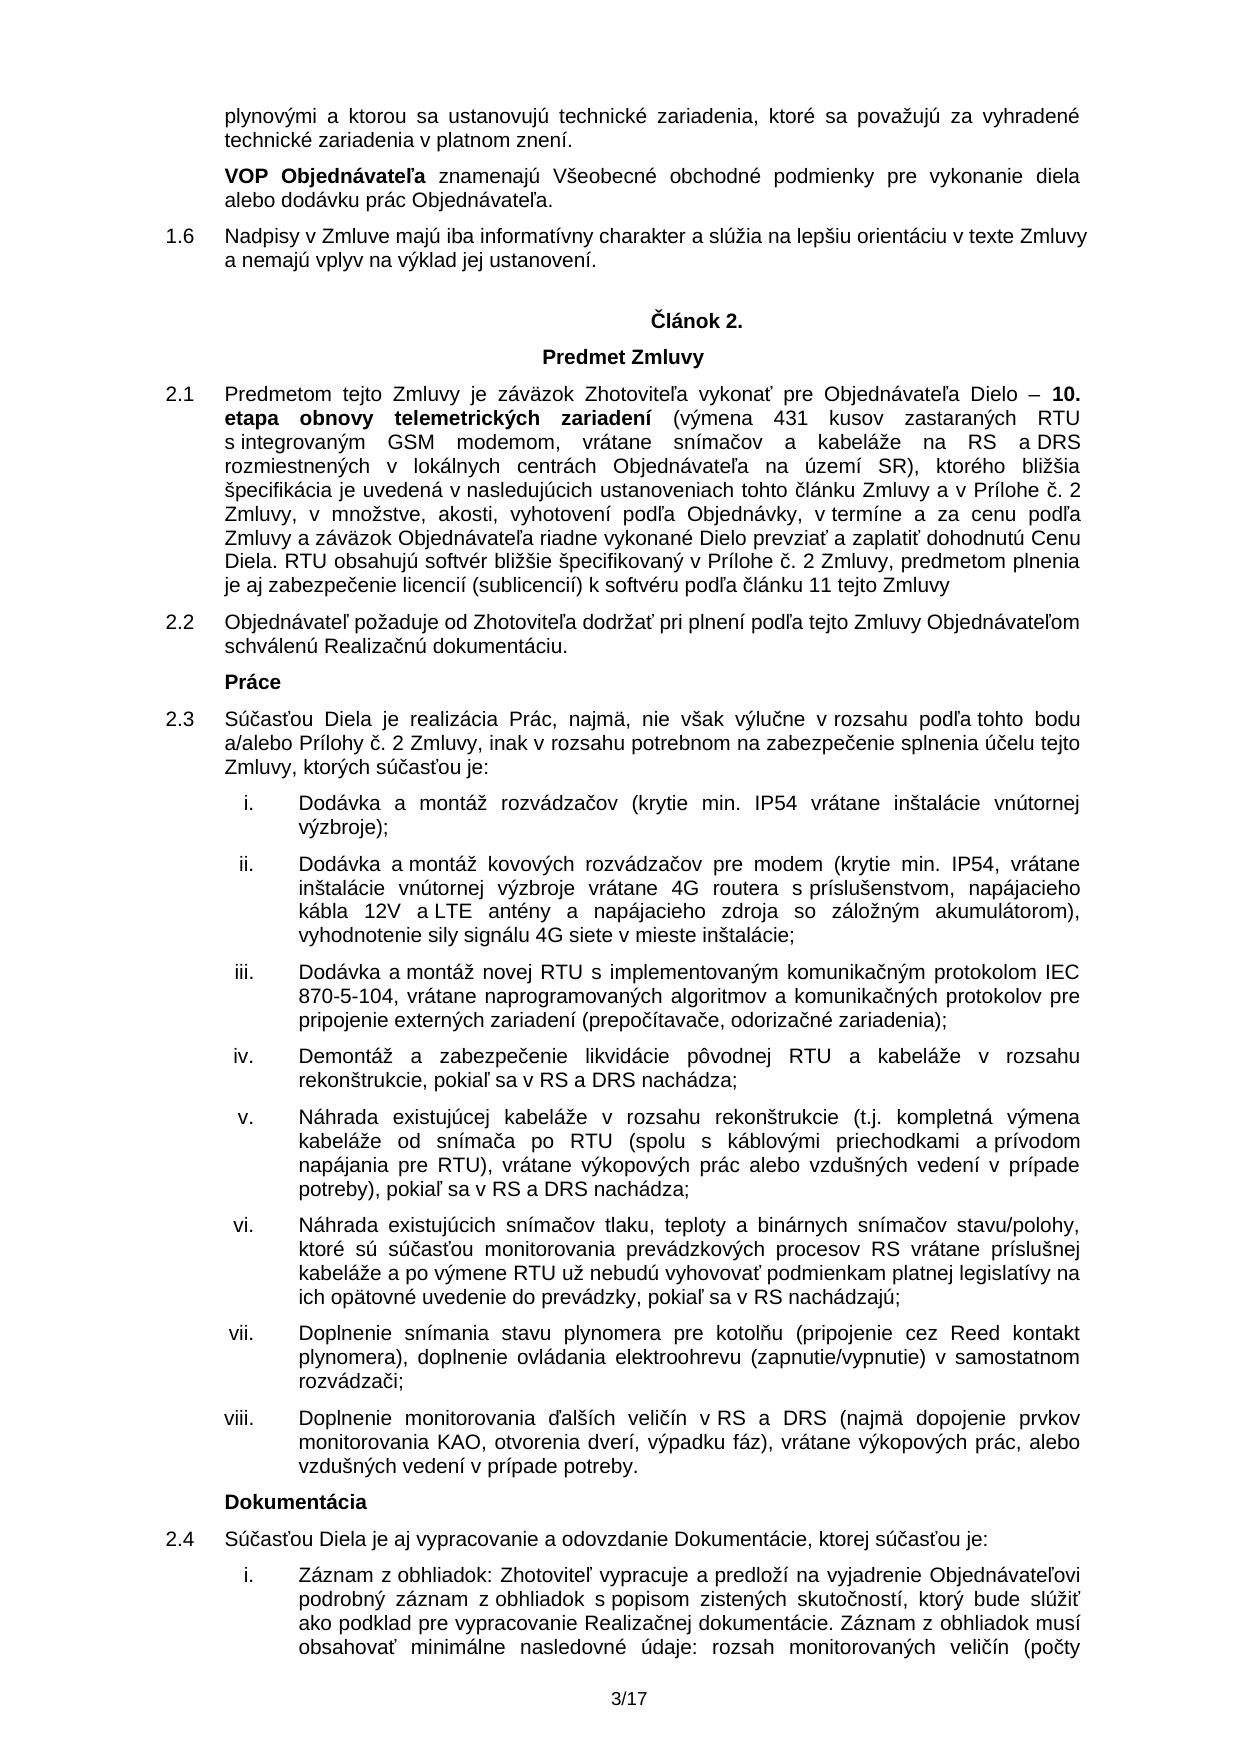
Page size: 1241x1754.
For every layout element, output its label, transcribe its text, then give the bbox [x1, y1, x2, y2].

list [254, 1563, 1081, 1659]
list Demontáž a zabezpečenie likvidácie pôvodnej RTU a kabeláže v rozsahu rekonštrukcie, pokiaľ sa v RS a DRS nachádza; [254, 1044, 1081, 1092]
list Dodávka a montáž kovových rozvádzačov pre modem (krytie min. IP54, vrátane inštalácie vnútornej výzbroje vrátane 4G routera s príslušenstvom, napájacieho kábla 12V a LTE antény a napájacieho zdroja so záložným akumulátorom), vyhodnotenie sily signálu 4G siete v mieste inštalácie; [254, 851, 1081, 947]
list Súčasťou Diela je realizácia Prác, najmä, nie však výlučne v rozsahu podľa tohto bodu a/alebo Prílohy č. 2 Zmluvy, inak v rozsahu potrebnom na zabezpečenie splnenia účelu tejto Zmluvy, ktorých súčasťou je: [165, 707, 1081, 778]
list Doplnenie monitorovania ďalších veličín v RS a DRS (najmä dopojenie prvkov monitorovania KAO, otvorenia dverí, výpadku fáz), vrátane výkopových prác, alebo vzdušných vedení v prípade potreby. [254, 1406, 1081, 1477]
text Predmet Zmluvy [165, 345, 1081, 369]
text Dokumentácia [224, 1490, 1081, 1514]
list Dodávka a montáž novej RTU s implementovaným komunikačným protokolom IEC 870-5-104, vrátane naprogramovaných algoritmov a komunikačných protokolov pre pripojenie externých zariadení (prepočítavače, odorizačné zariadenia); [254, 960, 1081, 1032]
list Dodávka a montáž rozvádzačov (krytie min. IP54 vrátane inštalácie vnútornej výzbroje); [254, 791, 1081, 839]
text VOP Objednávateľa znamenajú Všeobecné obchodné podmienky pre vykonanie diela alebo dodávku prác Objednávateľa. [224, 164, 1081, 212]
text Práce [224, 670, 1081, 694]
list Doplnenie snímania stavu plynomera pre kotolňu (pripojenie cez Reed kontakt plynomera), doplnenie ovládania elektroohrevu (zapnutie/vypnutie) v samostatnom rozvádzači; [254, 1321, 1081, 1393]
list Náhrada existujúcich snímačov tlaku, teploty a binárnych snímačov stavu/polohy, ktoré sú súčasťou monitorovania prevádzkových procesov RS vrátane príslušnej kabeláže a po výmene RTU už nebudú vyhovovať podmienkam platnej legislatívy na ich opätovné uvedenie do prevádzky, pokiaľ sa v RS nachádzajú; [254, 1213, 1081, 1309]
list Objednávateľ požaduje od Zhotoviteľa dodržať pri plnení podľa tejto Zmluvy Objednávateľom schválenú Realizačnú dokumentáciu. [165, 610, 1081, 658]
list Nadpisy v Zmluve majú iba informatívny charakter a slúžia na lepšiu orientáciu v texte Zmluvy a nemajú vplyv na výklad jej ustanovení. [165, 224, 1093, 272]
list Náhrada existujúcej kabeláže v rozsahu rekonštrukcie (t.j. kompletná výmena kabeláže od snímača po RTU (spolu s káblovými priechodkami a prívodom napájania pre RTU), vrátane výkopových prác alebo vzdušných vedení v prípade potreby), pokiaľ sa v RS a DRS nachádza; [254, 1104, 1081, 1200]
list Súčasťou Diela je aj vypracovanie a odovzdanie Dokumentácie, ktorej súčasťou je: [165, 1526, 1081, 1550]
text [224, 103, 1081, 151]
list Predmetom tejto Zmluvy je záväzok Zhotoviteľa vykonať pre Objednávateľa Dielo – 10. etapa obnovy telemetrických zariadení (výmena 431 kusov zastaraných RTU s integrovaným GSM modemom, vrátane snímačov a kabeláže na RS a DRS rozmiestnených v lokálnych centrách Objednávateľa na území SR), ktorého bližšia špecifikácia je uvedená v nasledujúcich ustanoveniach tohto článku Zmluvy a v Prílohe č. 2 Zmluvy, v množstve, akosti, vyhotovení podľa Objednávky, v termíne a za cenu podľa Zmluvy a záväzok Objednávateľa riadne vykonané Dielo prevziať a zaplatiť dohodnutú Cenu Diela. RTU obsahujú softvér bližšie špecifikovaný v Prílohe č. 2 Zmluvy, predmetom plnenia je aj zabezpečenie licencií (sublicencií) k softvéru podľa článku 11 tejto Zmluvy [165, 382, 1081, 597]
